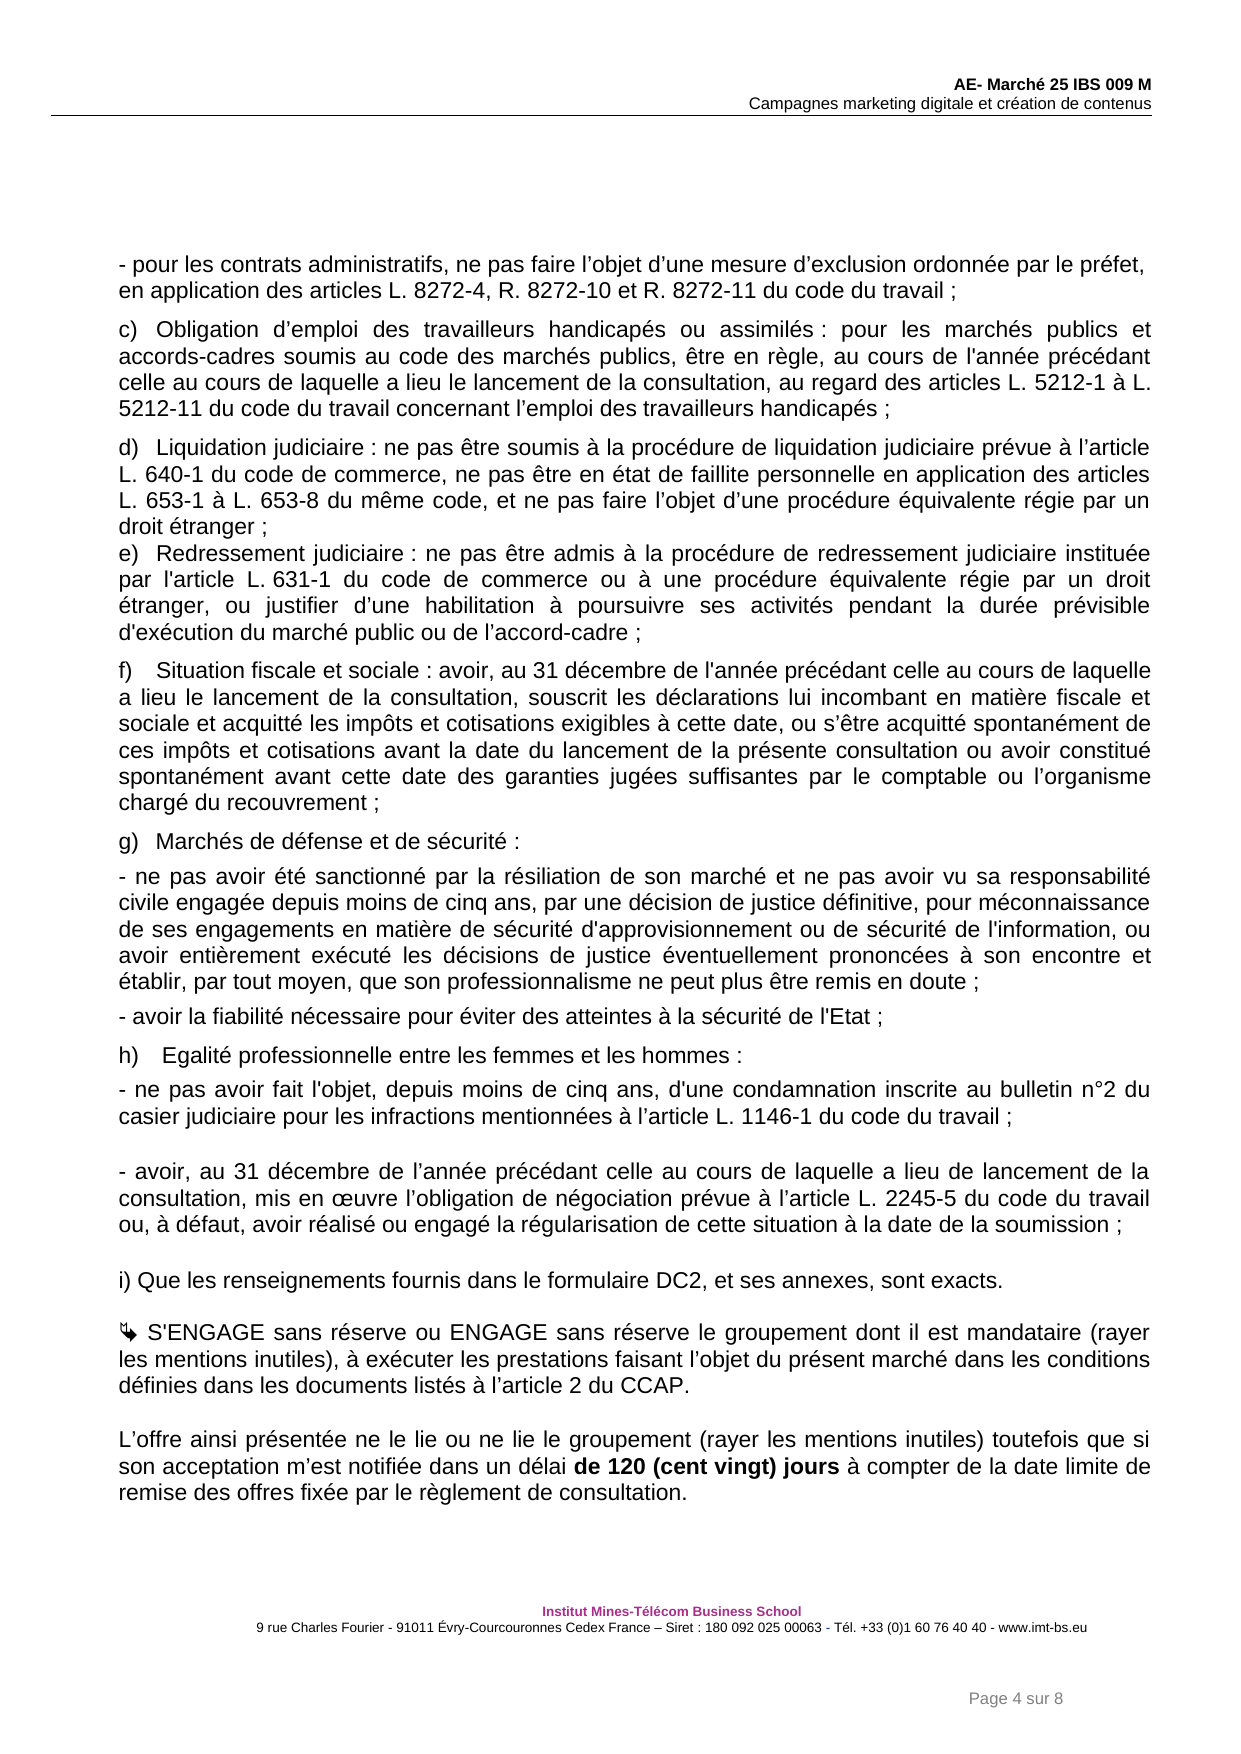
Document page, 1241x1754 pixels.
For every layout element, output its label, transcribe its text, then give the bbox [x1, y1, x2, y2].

list Obligation d’emploi des travailleurs handicapés ou assimilés : pour les marchés publics et accords-cadres soumis au code des marchés publics, être en règle, au cours de l'année précédant celle au cours de laquelle a lieu le lancement de la consultation, au regard des articles L. 5212-1 à L. 5212-11 du code du travail concernant l’emploi des travailleurs handicapés ; [118, 316, 1152, 422]
list Liquidation judiciaire : ne pas être soumis à la procédure de liquidation judiciaire prévue à l’article L. 640-1 du code de commerce, ne pas être en état de faillite personnelle en application des articles L. 653-1 à L. 653-8 du même code, et ne pas faire l’objet d’une procédure équivalente régie par un droit étranger ; [118, 434, 1152, 539]
list Redressement judiciaire : ne pas être admis à la procédure de redressement judiciaire instituée par l'article L. 631-1 du code de commerce ou à une procédure équivalente régie par un droit étranger, ou justifier d’une habilitation à poursuivre ses activités pendant la durée prévisible d'exécution du marché public ou de l’accord-cadre ; [118, 539, 1152, 645]
text - ne pas avoir été sanctionné par la résiliation de son marché et ne pas avoir vu sa responsabilité civile engagée depuis moins de cinq ans, par une décision de justice définitive, pour méconnaissance de ses engagements en matière de sécurité d'approvisionnement ou de sécurité de l'information, ou avoir entièrement exécuté les décisions de justice éventuellement prononcées à son encontre et établir, par tout moyen, que son professionnalisme ne peut plus être remis en doute ; [118, 863, 1152, 994]
text - avoir la fiabilité nécessaire pour éviter des atteintes à la sécurité de l'Etat ; [118, 1003, 1152, 1029]
text i) Que les renseignements fournis dans le formulaire DC2, et ses annexes, sont exacts. [118, 1267, 1152, 1293]
text - pour les contrats administratifs, ne pas faire l’objet d’une mesure d’exclusion ordonnée par le préfet, en application des articles L. 8272-4, R. 8272-10 et R. 8272-11 du code du travail ; [118, 251, 1152, 304]
text - avoir, au 31 décembre de l’année précédant celle au cours de laquelle a lieu de lancement de la consultation, mis en œuvre l’obligation de négociation prévue à l’article L. 2245-5 du code du travail ou, à défaut, avoir réalisé ou engagé la régularisation de cette situation à la date de la soumission ; [118, 1158, 1152, 1237]
list Situation fiscale et sociale : avoir, au 31 décembre de l'année précédant celle au cours de laquelle a lieu le lancement de la consultation, souscrit les déclarations lui incombant en matière fiscale et sociale et acquitté les impôts et cotisations exigibles à cette date, ou s’être acquitté spontanément de ces impôts et cotisations avant la date du lancement de la présente consultation ou avoir constitué spontanément avant cette date des garanties jugées suffisantes par le comptable ou l’organisme chargé du recouvrement ; [118, 657, 1152, 816]
text S'ENGAGE sans réserve ou ENGAGE sans réserve le groupement dont il est mandataire (rayer les mentions inutiles), à exécuter les prestations faisant l’objet du présent marché dans les conditions définies dans les documents listés à l’article 2 du CCAP. [118, 1319, 1152, 1398]
text L’offre ainsi présentée ne le lie ou ne lie le groupement (rayer les mentions inutiles) toutefois que si son acceptation m’est notifiée dans un délai de 120 (cent vingt) jours à compter de la date limite de remise des offres fixée par le règlement de consultation. [118, 1426, 1152, 1505]
text - ne pas avoir fait l'objet, depuis moins de cinq ans, d'une condamnation inscrite au bulletin n°2 du casier judiciaire pour les infractions mentionnées à l’article L. 1146-1 du code du travail ; [118, 1076, 1152, 1129]
list Egalité professionnelle entre les femmes et les hommes : [118, 1042, 1152, 1068]
list Marchés de défense et de sécurité : [118, 828, 1152, 854]
